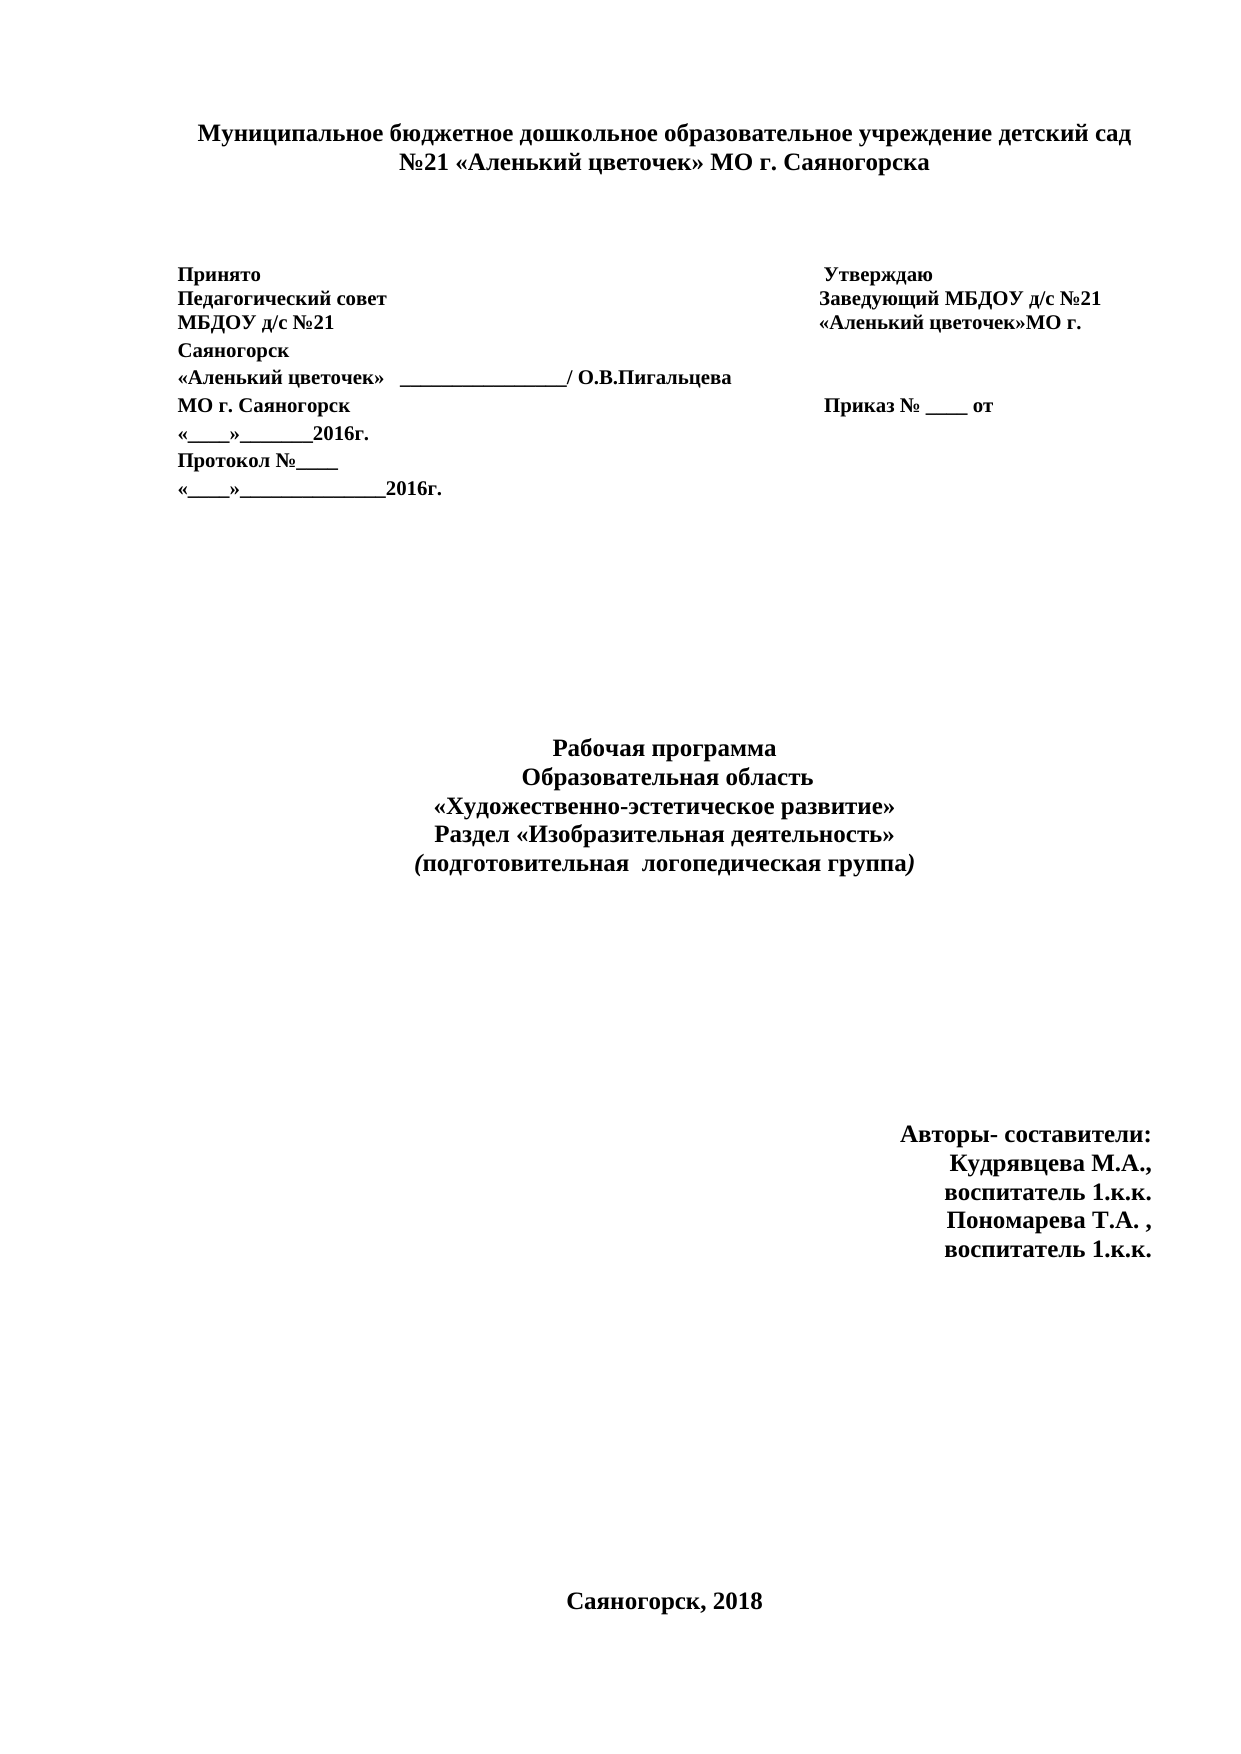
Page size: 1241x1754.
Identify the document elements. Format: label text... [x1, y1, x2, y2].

text Образовательная область [177, 762, 1152, 791]
text воспитатель 1.к.к. [177, 1177, 1152, 1205]
text Раздел «Изобразительная деятельность» [177, 819, 1152, 848]
text «Художественно-эстетическое развитие» [177, 791, 1152, 819]
text Пономарева Т.А. , [177, 1205, 1152, 1234]
text Авторы- составители: [177, 1119, 1152, 1148]
text Протокол №____ [177, 448, 1152, 472]
text (подготовительная логопедическая группа) [177, 848, 1152, 877]
text «____»______________2016г. [177, 476, 1152, 500]
text Саяногорск, 2018 [177, 1586, 1152, 1615]
text воспитатель 1.к.к. [177, 1234, 1152, 1263]
text Муниципальное бюджетное дошкольное образовательное учреждение детский сад [177, 118, 1152, 147]
text МБДОУ д/с №21 «Аленький цветочек»МО г. Саяногорск [177, 310, 1152, 362]
text Педагогический совет Заведующий МБДОУ д/с №21 [177, 286, 1152, 310]
text «Аленький цветочек» ________________/ О.В.Пигальцева [177, 365, 1152, 389]
text Кудрявцева М.А., [177, 1148, 1152, 1177]
text МО г. Саяногорск Приказ № ____ от «____»_______2016г. [177, 393, 1152, 444]
text Принято Утверждаю [177, 262, 1152, 286]
text Рабочая программа [177, 733, 1152, 762]
text №21 «Аленький цветочек» МО г. Саяногорска [177, 147, 1152, 176]
